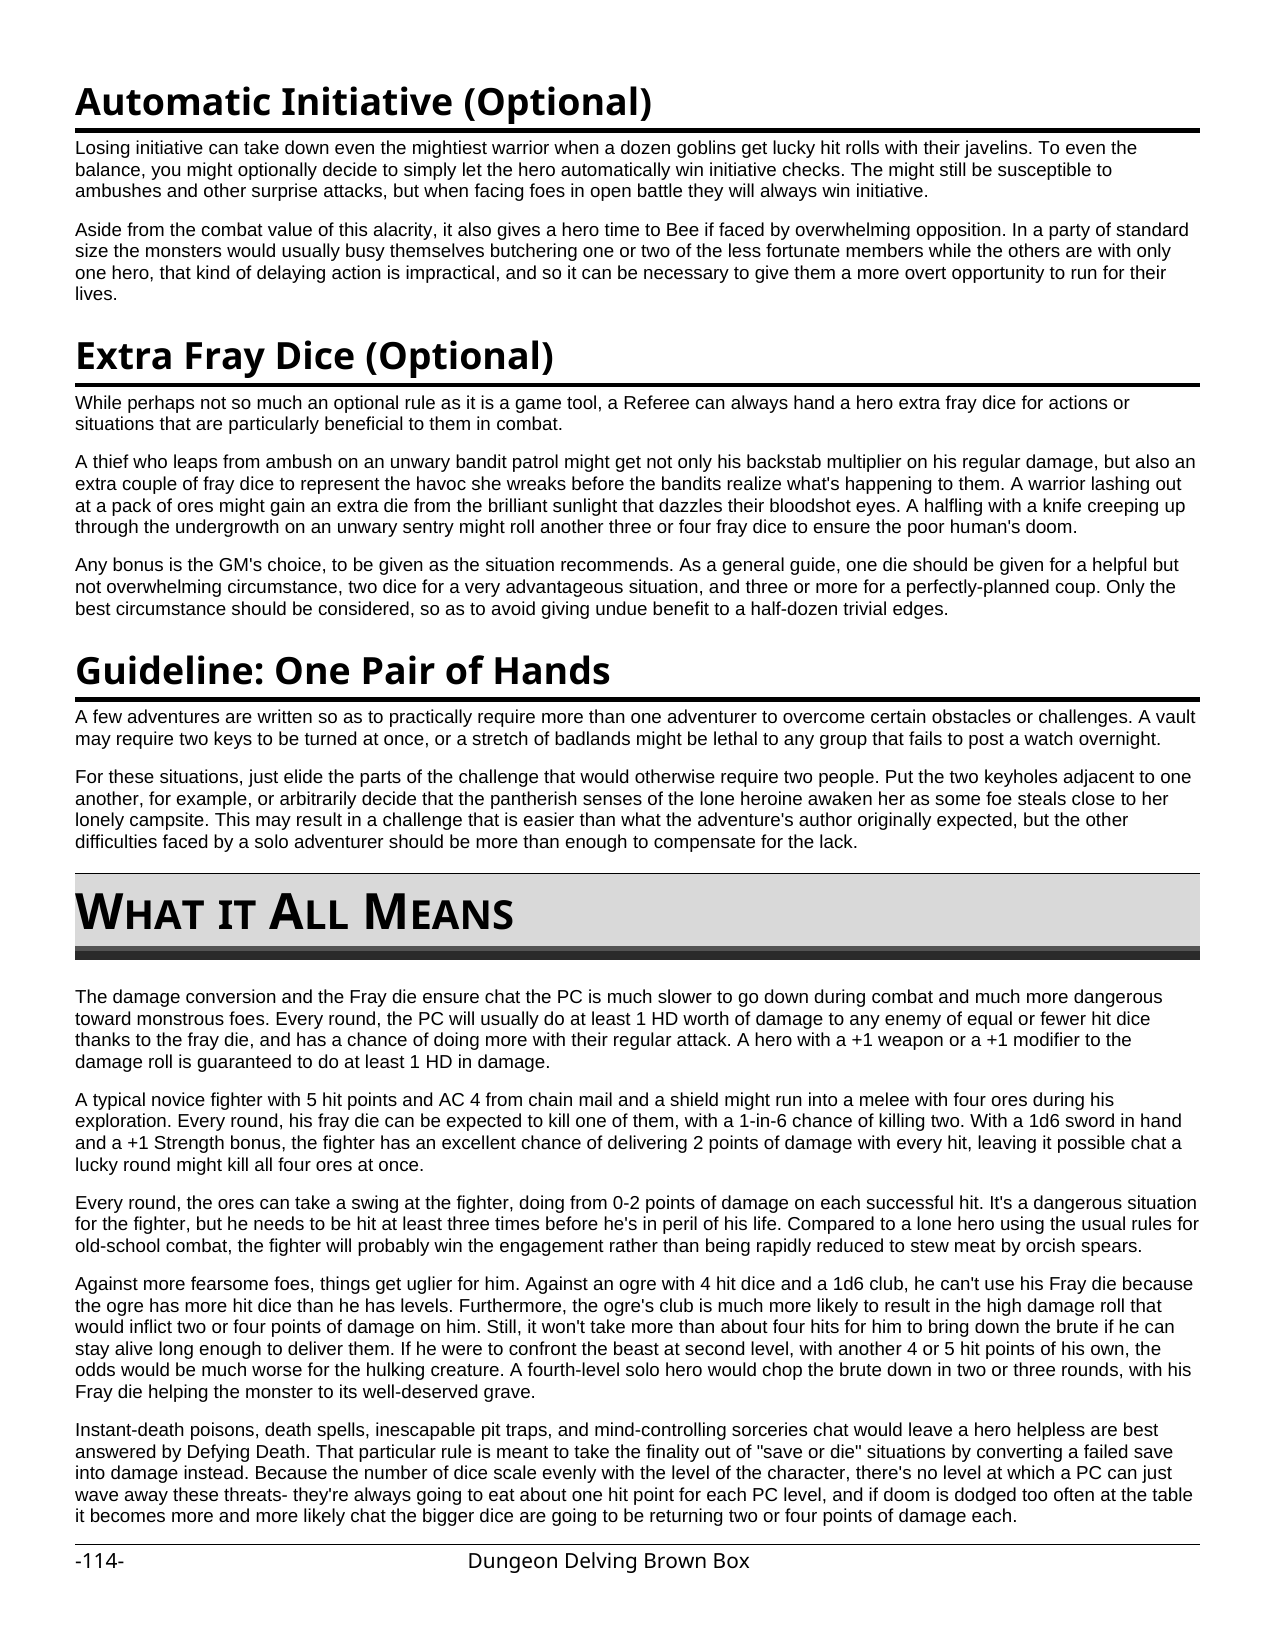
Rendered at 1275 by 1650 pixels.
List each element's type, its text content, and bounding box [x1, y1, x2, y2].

text While perhaps not so much an optional rule as it is a game tool, a Referee can always hand a hero extra fray dice for actions or situations that are particularly beneficial to them in combat. [75, 392, 1200, 435]
text Aside from the combat value of this alacrity, it also gives a hero time to Bee if faced by overwhelming opposition. In a party of standard size the monsters would usually busy themselves butchering one or two of the less fortunate members while the others are with only one hero, that kind of delaying action is impractical, and so it can be necessary to give them a more overt opportunity to run for their lives. [75, 218, 1200, 304]
text Every round, the ores can take a swing at the fighter, doing from 0-2 points of damage on each successful hit. It's a dangerous situation for the fighter, but he needs to be hit at least three times before he's in peril of his life. Compared to a lone hero using the usual rules for old-school combat, the fighter will probably win the engagement rather than being rapidly reduced to stew meat by orcish spears. [75, 1192, 1200, 1256]
text Losing initiative can take down even the mightiest warrior when a dozen goblins get lucky hit rolls with their javelins. To even the balance, you might optionally decide to simply let the hero automatically win initiative checks. The might still be susceptible to ambushes and other surprise attacks, but when facing foes in open battle they will always win initiative. [75, 137, 1200, 202]
text Any bonus is the GM's choice, to be given as the situation recommends. As a general guide, one die should be given for a helpful but not overwhelming circumstance, two dice for a very advantageous situation, and three or more for a perfectly-planned coup. Only the best circumstance should be considered, so as to avoid giving undue benefit to a half-dozen trivial edges. [75, 554, 1200, 619]
text Instant-death poisons, death spells, inescapable pit traps, and mind-controlling sorceries chat would leave a hero helpless are best answered by Defying Death. That particular rule is meant to take the finality out of "save or die" situations by converting a failed save into damage instead. Because the number of dice scale evenly with the level of the character, there's no level at which a PC can just wave away these threats- they're always going to eat about one hit point for each PC level, and if doom is dodged too often at the table it becomes more and more likely chat the bigger dice are going to be returning two or four points of damage each. [75, 1419, 1200, 1527]
text A thief who leaps from ambush on an unwary bandit patrol might get not only his backstab multiplier on his regular damage, but also an extra couple of fray dice to represent the havoc she wreaks before the bandits realize what's happening to them. A warrior lashing out at a pack of ores might gain an extra die from the brilliant sunlight that dazzles their bloodshot eyes. A halfling with a knife creeping up through the undergrowth on an unwary sentry might roll another three or four fray dice to ensure the poor human's doom. [75, 451, 1200, 538]
subtitle Guideline: One Pair of Hands [75, 644, 1200, 697]
text The damage conversion and the Fray die ensure chat the PC is much slower to go down during combat and much more dangerous toward monstrous foes. Every round, the PC will usually do at least 1 HD worth of damage to any enemy of equal or fewer hit dice thanks to the fray die, and has a chance of doing more with their regular attack. A hero with a +1 weapon or a +1 modifier to the damage roll is guaranteed to do at least 1 HD in damage. [75, 986, 1200, 1072]
subtitle What it All Means [75, 874, 1200, 946]
subtitle Automatic Initiative (Optional) [75, 75, 1200, 128]
text Against more fearsome foes, things get uglier for him. Against an ogre with 4 hit dice and a 1d6 club, he can't use his Fray die because the ogre has more hit dice than he has levels. Furthermore, the ogre's club is much more likely to result in the high damage roll that would inflict two or four points of damage on him. Still, it won't take more than about four hits for him to bring down the brute if he can stay alive long enough to deliver them. If he were to confront the beast at second level, with another 4 or 5 hit points of his own, the odds would be much worse for the hulking creature. A fourth-level solo hero would chop the brute down in two or three rounds, with his Fray die helping the monster to its well-deserved grave. [75, 1273, 1200, 1402]
subtitle Extra Fray Dice (Optional) [75, 329, 1200, 383]
text For these situations, just elide the parts of the challenge that would otherwise require two people. Put the two keyholes adjacent to one another, for example, or arbitrarily decide that the pantherish senses of the lone heroine awaken her as some foe steals close to her lonely campsite. This may result in a challenge that is easier than what the adventure's author originally expected, but the other difficulties faced by a solo adventurer should be more than enough to compensate for the lack. [75, 766, 1200, 852]
text A few adventures are written so as to practically require more than one adventurer to overcome certain obstacles or challenges. A vault may require two keys to be turned at once, or a stretch of badlands might be lethal to any group that fails to post a watch overnight. [75, 706, 1200, 749]
text A typical novice fighter with 5 hit points and AC 4 from chain mail and a shield might run into a melee with four ores during his exploration. Every round, his fray die can be expected to kill one of them, with a 1-in-6 chance of killing two. With a 1d6 sword in hand and a +1 Strength bonus, the fighter has an excellent chance of delivering 2 points of damage with every hit, leaving it possible chat a lucky round might kill all four ores at once. [75, 1089, 1200, 1175]
